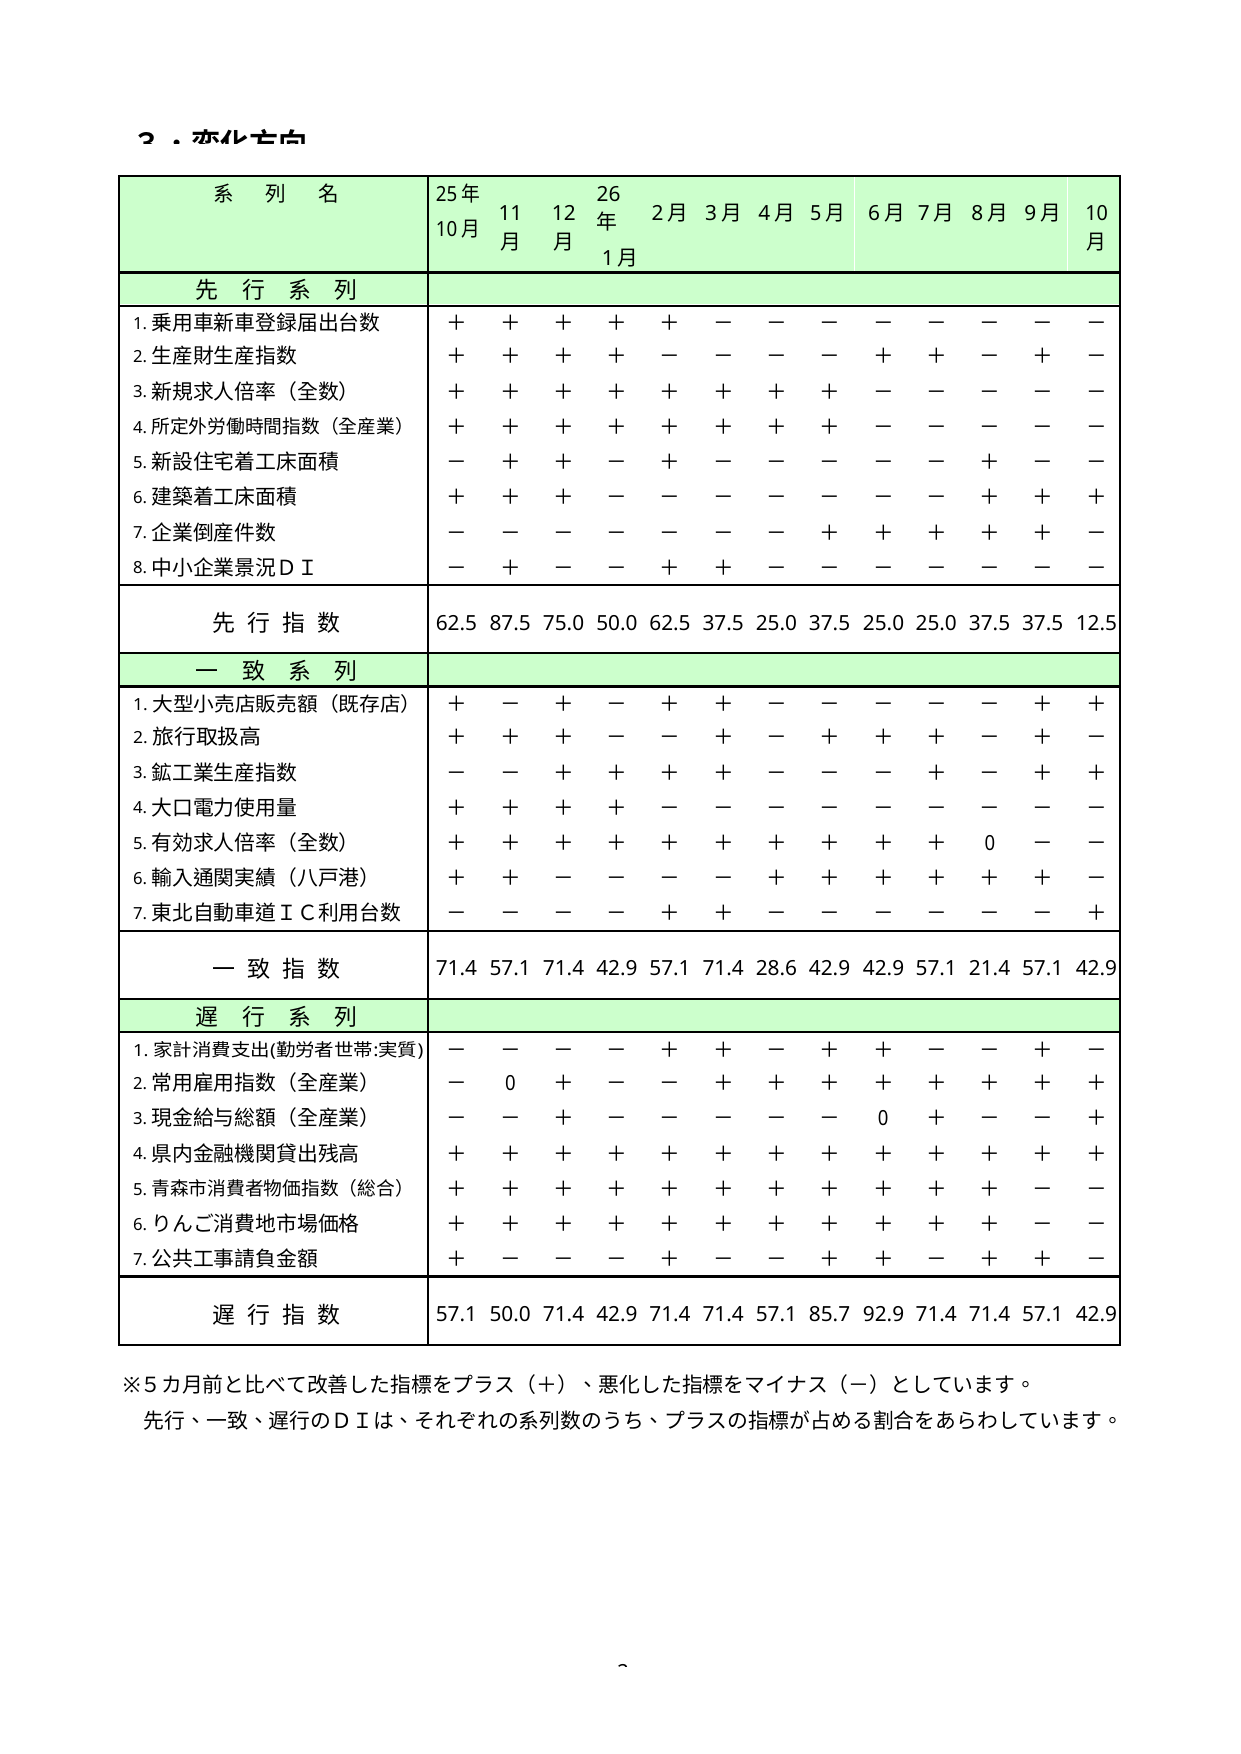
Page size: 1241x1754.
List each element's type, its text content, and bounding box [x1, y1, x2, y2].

table_cell － [961, 374, 1014, 409]
table_cell ＋ [801, 861, 854, 896]
table_header 25年 10月 [429, 177, 482, 271]
table_cell ＋ [482, 307, 535, 339]
table_cell ＋ [429, 339, 482, 374]
table_cell － [535, 861, 589, 896]
table_cell ＋ [535, 480, 589, 515]
table_cell ＋ [1014, 861, 1067, 896]
table_cell ＋ [908, 515, 961, 550]
table_cell ＋ [855, 339, 908, 374]
table_cell 行 [237, 1278, 275, 1344]
table_cell 75.0 [535, 586, 589, 652]
table_cell [429, 654, 1119, 685]
table_cell 7. 公共工事請負金額 [120, 1241, 427, 1275]
table_cell ＋ [748, 409, 801, 444]
table_cell ＋ [695, 896, 748, 930]
table_cell － [535, 550, 589, 584]
table_cell ＋ [535, 339, 589, 374]
table_cell － [589, 688, 642, 720]
table_cell 71.4 [535, 1278, 589, 1344]
table_cell ＋ [1014, 688, 1067, 720]
table_cell 列 [312, 1000, 427, 1031]
table_cell 50.0 [589, 586, 642, 652]
table_cell 5. 有効求人倍率（全数） [120, 825, 427, 861]
table_cell ＋ [695, 1171, 748, 1206]
table_cell ＋ [429, 861, 482, 896]
table_cell － [695, 444, 748, 479]
table_cell ＋ [429, 1206, 482, 1241]
table_cell － [801, 307, 854, 339]
table_cell － [695, 790, 748, 825]
table_cell ＋ [589, 1136, 642, 1171]
table_cell ＋ [429, 1241, 482, 1275]
table_cell 列 [312, 274, 427, 304]
table_cell 数 [312, 586, 427, 652]
table_cell ＋ [1068, 1136, 1119, 1171]
table_cell ＋ [1014, 755, 1067, 790]
table_cell 25.0 [908, 586, 961, 652]
table_cell 4. 所定外労働時間指数（全産業） [120, 409, 427, 444]
table_cell ＋ [429, 307, 482, 339]
table_cell 92.9 [855, 1278, 908, 1344]
table_cell 71.4 [535, 932, 589, 998]
table_cell 37.5 [1014, 586, 1067, 652]
table_cell ＋ [535, 1101, 589, 1136]
table_cell ＋ [855, 1171, 908, 1206]
table_cell ＋ [642, 1241, 695, 1275]
table_cell － [429, 1065, 482, 1101]
table_cell ＋ [961, 444, 1014, 479]
table_cell 6. 建築着工床面積 [120, 480, 427, 515]
table_cell ＋ [429, 1136, 482, 1171]
table_cell － [482, 1101, 535, 1136]
table_cell 系 [275, 1000, 312, 1031]
table_cell ＋ [695, 550, 748, 584]
table_cell 0 [482, 1065, 535, 1101]
table_cell 28.6 [748, 932, 801, 998]
table_header 12月 [535, 177, 589, 271]
table_cell ＋ [908, 339, 961, 374]
table_cell ＋ [961, 1241, 1014, 1275]
table_cell 12.5 [1068, 586, 1119, 652]
table_cell ＋ [642, 825, 695, 861]
table_cell － [1068, 1033, 1119, 1065]
table_cell ＋ [482, 1206, 535, 1241]
table_cell － [589, 720, 642, 755]
table_cell ＋ [482, 550, 535, 584]
table_cell － [1068, 790, 1119, 825]
table_cell － [961, 307, 1014, 339]
table_cell － [589, 1101, 642, 1136]
table_cell ＋ [642, 444, 695, 479]
table_cell ＋ [1014, 1241, 1067, 1275]
table_cell ＋ [961, 1206, 1014, 1241]
table_cell ＋ [642, 307, 695, 339]
table_cell － [642, 861, 695, 896]
table_cell 57.1 [482, 932, 535, 998]
table_cell ＋ [908, 720, 961, 755]
table_cell ＋ [589, 1206, 642, 1241]
table_cell － [801, 755, 854, 790]
table_cell 62.5 [429, 586, 482, 652]
table_cell － [535, 896, 589, 930]
table_cell － [589, 480, 642, 515]
table_cell ＋ [855, 1241, 908, 1275]
table_cell － [801, 1101, 854, 1136]
table_cell － [642, 1065, 695, 1101]
table_cell ＋ [535, 1136, 589, 1171]
table_cell ＋ [642, 896, 695, 930]
table_cell － [429, 896, 482, 930]
table_cell － [1014, 1101, 1067, 1136]
table_cell 指 [275, 932, 312, 998]
table_cell ＋ [642, 374, 695, 409]
table_header 3月 [695, 177, 748, 271]
table_cell － [748, 790, 801, 825]
table_cell ＋ [908, 861, 961, 896]
table_cell 0 [855, 1101, 908, 1136]
table_cell 71.4 [908, 1278, 961, 1344]
table_cell ＋ [801, 1241, 854, 1275]
table_cell ＋ [589, 1171, 642, 1206]
table_cell 71.4 [961, 1278, 1014, 1344]
table_cell ＋ [695, 374, 748, 409]
table_cell ＋ [429, 825, 482, 861]
table_cell ＋ [855, 1065, 908, 1101]
table_cell － [1068, 550, 1119, 584]
table_cell ＋ [1014, 1065, 1067, 1101]
table_cell － [1014, 307, 1067, 339]
table_cell ＋ [482, 374, 535, 409]
table_header 8月 [961, 177, 1014, 271]
table_cell － [855, 444, 908, 479]
table_header 26年 1月 [589, 177, 642, 271]
table_cell ＋ [429, 720, 482, 755]
table_cell ＋ [855, 861, 908, 896]
table_cell － [1068, 861, 1119, 896]
table_cell 1. 乗用車新車登録届出台数 [120, 307, 427, 339]
table_cell ＋ [908, 1206, 961, 1241]
table_cell 5. 青森市消費者物価指数（総合） [120, 1171, 427, 1206]
table_cell ＋ [642, 755, 695, 790]
table_cell ＋ [695, 825, 748, 861]
table_cell ＋ [855, 720, 908, 755]
table_cell － [908, 550, 961, 584]
table_cell － [801, 480, 854, 515]
table_cell 50.0 [482, 1278, 535, 1344]
table_cell 8. 中小企業景況ＤＩ [120, 550, 427, 584]
table_cell － [1068, 1241, 1119, 1275]
table_cell － [855, 374, 908, 409]
table_cell 57.1 [1014, 1278, 1067, 1344]
table_cell ＋ [589, 409, 642, 444]
table_cell 致 [237, 654, 275, 685]
table_cell － [589, 1241, 642, 1275]
table_cell 71.4 [429, 932, 482, 998]
table_cell ＋ [748, 1206, 801, 1241]
table_cell － [482, 688, 535, 720]
table_cell － [748, 515, 801, 550]
table_cell ＋ [1014, 339, 1067, 374]
table_cell － [589, 550, 642, 584]
table_cell 4. 県内金融機関貸出残高 [120, 1136, 427, 1171]
table_cell － [1014, 374, 1067, 409]
table_cell ＋ [482, 720, 535, 755]
table_cell － [908, 374, 961, 409]
table_cell 指 [275, 1278, 312, 1344]
table_cell ＋ [695, 720, 748, 755]
table_cell ＋ [642, 1136, 695, 1171]
table_cell ＋ [961, 1065, 1014, 1101]
table_cell ＋ [535, 1171, 589, 1206]
table_cell － [1014, 409, 1067, 444]
table_cell － [695, 515, 748, 550]
table_cell 4. 大口電力使用量 [120, 790, 427, 825]
table_cell － [695, 1101, 748, 1136]
table_cell ＋ [642, 1033, 695, 1065]
table_cell ＋ [642, 550, 695, 584]
table_header 9月 [1014, 177, 1067, 271]
table_cell ＋ [961, 1171, 1014, 1206]
table_cell ＋ [535, 790, 589, 825]
table_cell 行 [237, 1000, 275, 1031]
table_cell － [1014, 444, 1067, 479]
table_cell 数 [312, 1278, 427, 1344]
table_cell － [1014, 790, 1067, 825]
table_cell ＋ [908, 825, 961, 861]
table_cell 42.9 [1068, 932, 1119, 998]
table_cell 系 [275, 654, 312, 685]
table_cell ＋ [482, 861, 535, 896]
table_cell ＋ [429, 374, 482, 409]
table_cell ＋ [535, 825, 589, 861]
table_cell － [1068, 444, 1119, 479]
table_cell － [642, 339, 695, 374]
table_cell ＋ [961, 480, 1014, 515]
table_cell 37.5 [961, 586, 1014, 652]
table_cell ＋ [1068, 1101, 1119, 1136]
table_cell 先 [120, 274, 237, 304]
table_cell ＋ [642, 688, 695, 720]
table_cell ＋ [855, 1136, 908, 1171]
table_cell 行 [237, 274, 275, 304]
table_cell ＋ [1068, 896, 1119, 930]
table_cell ＋ [482, 1171, 535, 1206]
table_header 2月 [642, 177, 695, 271]
table_cell ＋ [482, 480, 535, 515]
table_cell ＋ [482, 825, 535, 861]
table_cell ＋ [748, 374, 801, 409]
table_cell 62.5 [642, 586, 695, 652]
table_cell － [482, 1241, 535, 1275]
table_cell ＋ [961, 515, 1014, 550]
table_cell ＋ [589, 790, 642, 825]
table_cell ＋ [535, 1206, 589, 1241]
table_cell － [748, 688, 801, 720]
table_cell 37.5 [801, 586, 854, 652]
table_header 系 [120, 177, 237, 271]
table_cell － [748, 339, 801, 374]
table_cell 57.1 [748, 1278, 801, 1344]
table_cell ＋ [1068, 1065, 1119, 1101]
table_cell ＋ [748, 825, 801, 861]
table_cell 57.1 [1014, 932, 1067, 998]
table_cell － [801, 444, 854, 479]
table_cell 3. 新規求人倍率（全数） [120, 374, 427, 409]
table_cell － [482, 515, 535, 550]
table_cell 致 [237, 932, 275, 998]
table_cell － [642, 720, 695, 755]
table_header 11月 [482, 177, 535, 271]
table_cell － [535, 1033, 589, 1065]
table_cell ＋ [855, 1033, 908, 1065]
table_cell 1. 家計消費支出(勤労者世帯:実質) [120, 1033, 427, 1065]
table_header 6月 [855, 177, 908, 271]
table_cell 21.4 [961, 932, 1014, 998]
table_cell ＋ [855, 1206, 908, 1241]
table_cell － [855, 550, 908, 584]
table_cell － [855, 755, 908, 790]
table_cell 71.4 [642, 1278, 695, 1344]
table_cell ＋ [1068, 755, 1119, 790]
table_cell 一 [120, 654, 237, 685]
table_cell ＋ [695, 1136, 748, 1171]
table_cell － [748, 896, 801, 930]
table_cell 遅 [120, 1278, 237, 1344]
table_cell 系 [275, 274, 312, 304]
table_cell 3. 現金給与総額（全産業） [120, 1101, 427, 1136]
table_cell 25.0 [855, 586, 908, 652]
table_cell ＋ [695, 409, 748, 444]
table_cell － [908, 1033, 961, 1065]
table_cell － [589, 444, 642, 479]
table_cell ＋ [855, 825, 908, 861]
table_cell － [855, 896, 908, 930]
table_cell ＋ [429, 480, 482, 515]
table_cell ＋ [589, 307, 642, 339]
table_cell － [748, 480, 801, 515]
table_cell ＋ [1014, 480, 1067, 515]
table_cell ＋ [695, 1206, 748, 1241]
table_cell － [855, 409, 908, 444]
table_cell － [1068, 720, 1119, 755]
table_cell ＋ [908, 1136, 961, 1171]
table_cell － [589, 1065, 642, 1101]
table_cell 5. 新設住宅着工床面積 [120, 444, 427, 479]
table_cell 指 [275, 586, 312, 652]
table_cell － [1068, 409, 1119, 444]
table_cell ＋ [748, 1171, 801, 1206]
table_cell ＋ [482, 409, 535, 444]
table_cell 42.9 [589, 1278, 642, 1344]
table_cell － [695, 861, 748, 896]
table_cell ＋ [801, 1206, 854, 1241]
table_cell － [748, 755, 801, 790]
table_cell － [1068, 515, 1119, 550]
table_cell ＋ [535, 409, 589, 444]
table_cell ＋ [429, 1171, 482, 1206]
table_cell － [748, 1101, 801, 1136]
table_cell ＋ [961, 861, 1014, 896]
table_cell － [695, 1241, 748, 1275]
table_cell － [801, 339, 854, 374]
table_cell － [1014, 1206, 1067, 1241]
table_cell 6. 輸入通関実績（八戸港） [120, 861, 427, 896]
table_cell － [961, 755, 1014, 790]
table_cell 7. 東北自動車道ＩＣ利用台数 [120, 896, 427, 930]
table_cell ＋ [1014, 1033, 1067, 1065]
table_cell － [1014, 550, 1067, 584]
table_cell － [748, 1033, 801, 1065]
table_cell ＋ [1014, 720, 1067, 755]
table_cell 遅 [120, 1000, 237, 1031]
table_cell 2. 旅行取扱高 [120, 720, 427, 755]
table_cell ＋ [642, 409, 695, 444]
table_cell － [855, 790, 908, 825]
table_cell ＋ [855, 515, 908, 550]
table_cell － [535, 1241, 589, 1275]
table_cell － [695, 307, 748, 339]
table_cell － [748, 720, 801, 755]
table_cell ＋ [429, 409, 482, 444]
table_cell ＋ [589, 374, 642, 409]
table_cell 先 [120, 586, 237, 652]
table_cell － [589, 1033, 642, 1065]
table_cell ＋ [908, 755, 961, 790]
table_cell － [908, 480, 961, 515]
table_cell － [589, 896, 642, 930]
table_cell ＋ [535, 755, 589, 790]
table_cell 行 [237, 586, 275, 652]
table_cell － [429, 515, 482, 550]
table_cell ＋ [801, 374, 854, 409]
table_cell － [908, 444, 961, 479]
table_cell － [429, 1033, 482, 1065]
table_cell － [961, 790, 1014, 825]
table_cell ＋ [695, 688, 748, 720]
table_cell 42.9 [801, 932, 854, 998]
table_cell － [695, 480, 748, 515]
table_cell ＋ [535, 374, 589, 409]
table_cell 57.1 [908, 932, 961, 998]
table_cell － [589, 861, 642, 896]
table_cell ＋ [908, 1101, 961, 1136]
table_cell ＋ [801, 1171, 854, 1206]
table_cell ＋ [801, 1136, 854, 1171]
table_header 名 [312, 177, 427, 271]
table_cell ＋ [429, 688, 482, 720]
table_header 5月 [801, 177, 854, 271]
table_cell ＋ [908, 1171, 961, 1206]
table_cell ＋ [589, 825, 642, 861]
table_cell － [695, 339, 748, 374]
table_cell － [1014, 1171, 1067, 1206]
table_cell － [855, 688, 908, 720]
table_cell － [535, 515, 589, 550]
table_header 10月 [1068, 177, 1119, 271]
table_cell － [908, 688, 961, 720]
table_cell 1. 大型小売店販売額（既存店） [120, 688, 427, 720]
table_cell 42.9 [855, 932, 908, 998]
table_cell ＋ [482, 444, 535, 479]
table_cell ＋ [695, 1033, 748, 1065]
table_cell ＋ [1068, 480, 1119, 515]
table_cell 2. 生産財生産指数 [120, 339, 427, 374]
table_cell ＋ [1014, 515, 1067, 550]
table_cell － [482, 896, 535, 930]
table_cell 0 [961, 825, 1014, 861]
table_cell － [961, 720, 1014, 755]
table_cell 6. りんご消費地市場価格 [120, 1206, 427, 1241]
table_cell － [908, 409, 961, 444]
table_cell [429, 1000, 1119, 1031]
table_cell － [1068, 339, 1119, 374]
table_cell － [961, 409, 1014, 444]
table_cell ＋ [695, 1065, 748, 1101]
table_cell ＋ [961, 1136, 1014, 1171]
table_cell － [1068, 825, 1119, 861]
table_cell 2. 常用雇用指数（全産業） [120, 1065, 427, 1101]
table_cell ＋ [535, 1065, 589, 1101]
table_cell 一 [120, 932, 237, 998]
table_header 列 [237, 177, 312, 271]
table_cell － [1014, 825, 1067, 861]
table_cell 25.0 [748, 586, 801, 652]
table_header 4月 [748, 177, 801, 271]
table_cell ＋ [908, 1065, 961, 1101]
table_cell － [801, 790, 854, 825]
text ※５カ月前と比べて改善した指標をプラス（＋）、悪化した指標をマイナス（－）としています。 [123, 1371, 1159, 1399]
table_cell － [908, 1241, 961, 1275]
table_cell － [961, 688, 1014, 720]
table_header 7月 [908, 177, 961, 271]
table_cell 85.7 [801, 1278, 854, 1344]
table_cell － [908, 307, 961, 339]
table_cell － [1068, 307, 1119, 339]
table_cell ＋ [642, 1206, 695, 1241]
table_cell － [855, 480, 908, 515]
table_cell 57.1 [642, 932, 695, 998]
table_cell － [961, 896, 1014, 930]
table_cell － [748, 550, 801, 584]
table_cell － [855, 307, 908, 339]
table_cell ＋ [589, 339, 642, 374]
table_cell ＋ [1068, 688, 1119, 720]
table_cell － [908, 790, 961, 825]
table_cell － [961, 1033, 1014, 1065]
table_cell － [961, 339, 1014, 374]
table_cell ＋ [482, 339, 535, 374]
table_cell ＋ [801, 1033, 854, 1065]
table_cell － [642, 1101, 695, 1136]
table_cell 57.1 [429, 1278, 482, 1344]
table_cell － [961, 550, 1014, 584]
table_cell 71.4 [695, 1278, 748, 1344]
table_cell － [1068, 374, 1119, 409]
table_cell ＋ [1014, 1136, 1067, 1171]
table_cell － [748, 307, 801, 339]
table_cell ＋ [535, 307, 589, 339]
table_cell － [642, 515, 695, 550]
table_cell － [482, 1033, 535, 1065]
table_cell － [801, 688, 854, 720]
table_cell ＋ [748, 861, 801, 896]
table_cell ＋ [801, 720, 854, 755]
table_cell － [801, 550, 854, 584]
table_cell 数 [312, 932, 427, 998]
table_cell 71.4 [695, 932, 748, 998]
table_cell 87.5 [482, 586, 535, 652]
table_cell － [1068, 1171, 1119, 1206]
table_cell ＋ [801, 409, 854, 444]
table_cell ＋ [801, 1065, 854, 1101]
table_cell ＋ [535, 720, 589, 755]
table_cell ＋ [642, 1171, 695, 1206]
table_cell ＋ [695, 755, 748, 790]
table_cell － [961, 1101, 1014, 1136]
table_cell ＋ [748, 1136, 801, 1171]
table_cell － [1014, 896, 1067, 930]
table_cell ＋ [801, 515, 854, 550]
table_cell ＋ [801, 825, 854, 861]
table_cell － [429, 755, 482, 790]
text 先行、一致、遅行のＤＩは、それぞれの系列数のうち、プラスの指標が占める割合をあらわしています。 [144, 1406, 1159, 1435]
table_cell － [482, 755, 535, 790]
table_cell ＋ [748, 1065, 801, 1101]
table_cell － [429, 444, 482, 479]
table_cell － [748, 444, 801, 479]
table_cell － [908, 896, 961, 930]
table_cell ＋ [482, 790, 535, 825]
table_cell ＋ [429, 790, 482, 825]
table_cell － [429, 1101, 482, 1136]
table_cell － [801, 896, 854, 930]
table_cell 3. 鉱工業生産指数 [120, 755, 427, 790]
table_cell 7. 企業倒産件数 [120, 515, 427, 550]
table_cell － [589, 515, 642, 550]
table_cell ＋ [589, 755, 642, 790]
table_cell － [642, 480, 695, 515]
table_cell [429, 274, 1119, 304]
table_cell 42.9 [589, 932, 642, 998]
table_cell － [1068, 1206, 1119, 1241]
table_cell － [429, 550, 482, 584]
table_cell ＋ [482, 1136, 535, 1171]
table_cell 37.5 [695, 586, 748, 652]
table_cell ＋ [535, 444, 589, 479]
table_cell 42.9 [1068, 1278, 1119, 1344]
table_cell － [642, 790, 695, 825]
table_cell ＋ [535, 688, 589, 720]
table_cell 列 [312, 654, 427, 685]
table_cell － [748, 1241, 801, 1275]
